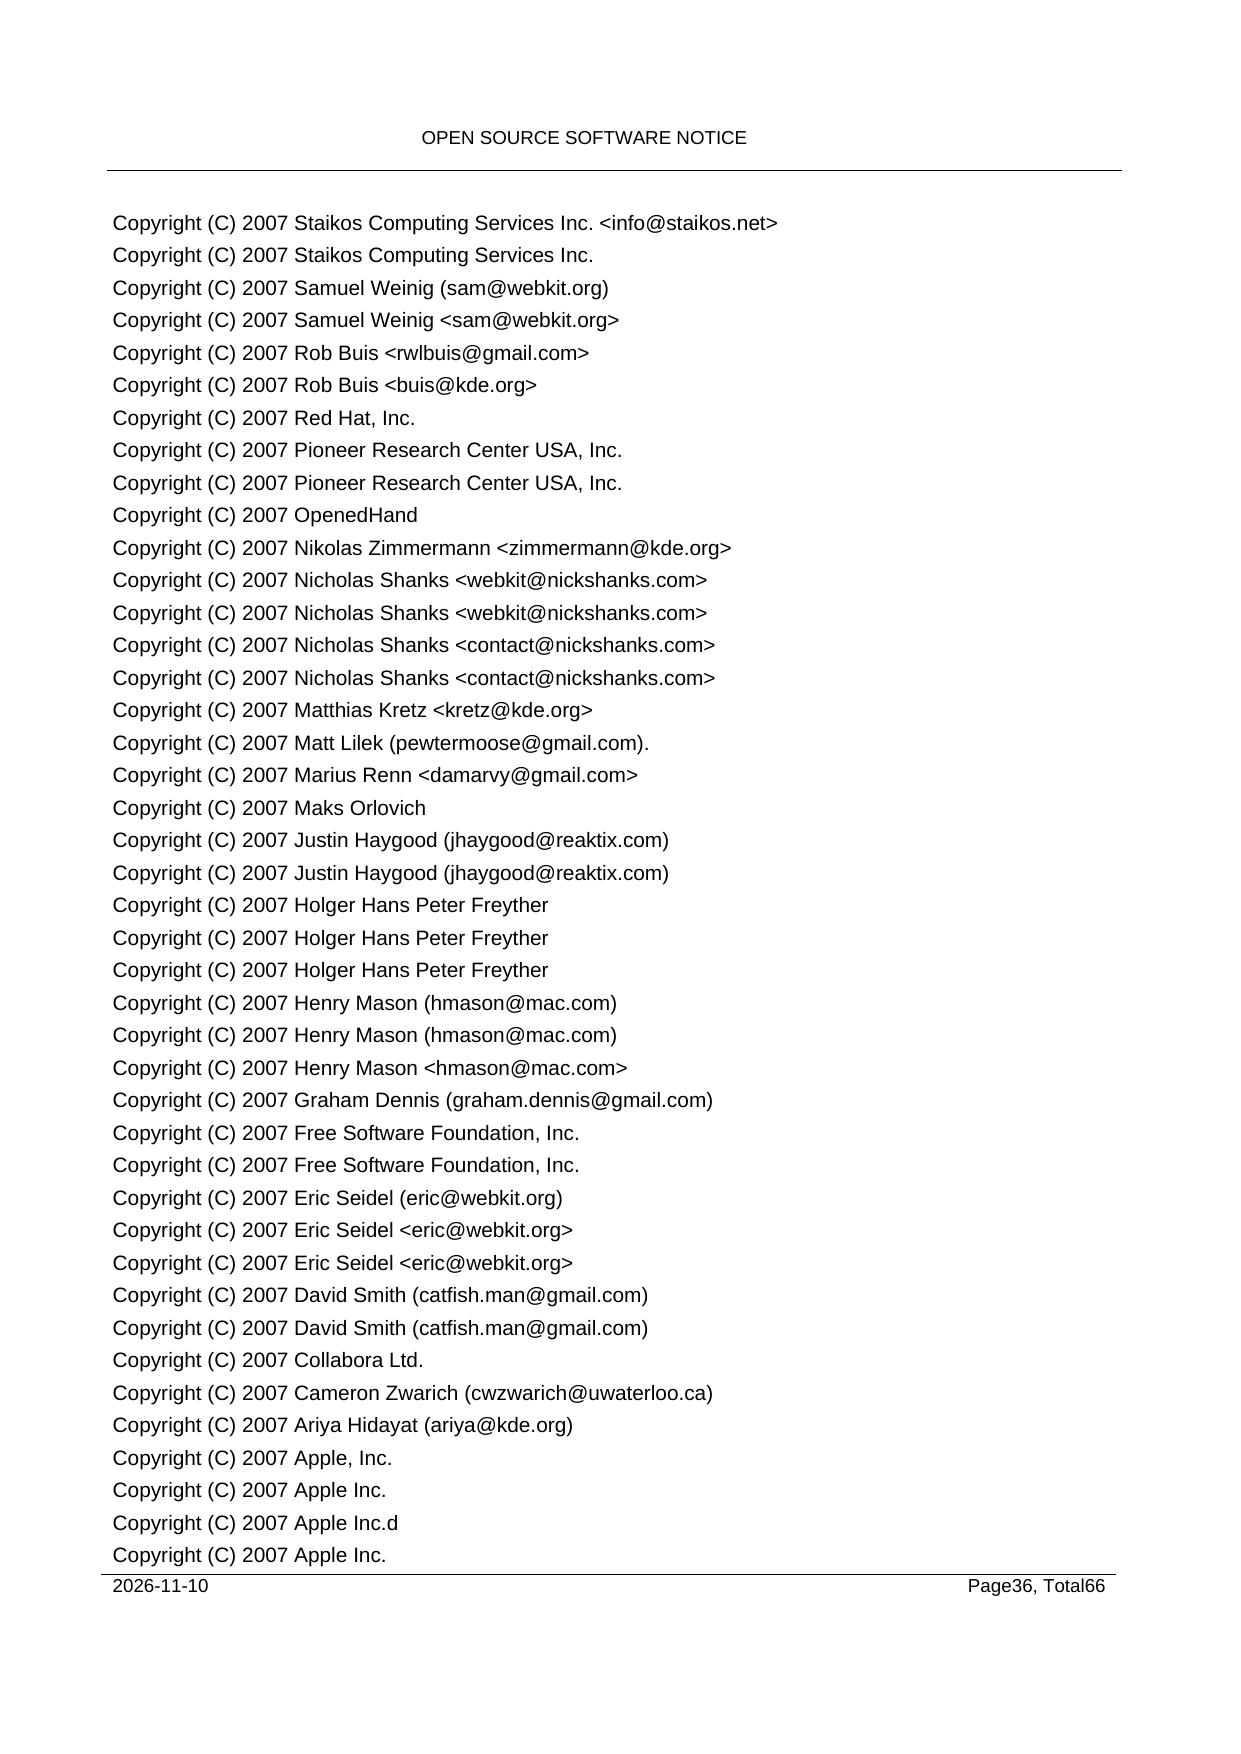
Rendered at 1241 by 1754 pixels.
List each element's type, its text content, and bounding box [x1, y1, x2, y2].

text Copyright (C) 2007 Nicholas Shanks <contact@nickshanks.com> [112, 661, 1128, 694]
text Copyright (C) 2007 OpenedHand [112, 499, 1128, 531]
text Copyright (C) 2007 Holger Hans Peter Freyther [112, 954, 1128, 986]
text Copyright (C) 2007 Nicholas Shanks <contact@nickshanks.com> [112, 629, 1128, 661]
text Copyright (C) 2007 Nicholas Shanks <webkit@nickshanks.com> [112, 596, 1128, 629]
text Copyright (C) 2007 Graham Dennis (graham.dennis@gmail.com) [112, 1084, 1128, 1116]
text Copyright (C) 2007 Matt Lilek (pewtermoose@gmail.com). [112, 726, 1128, 759]
text Copyright (C) 2007 Ariya Hidayat (ariya@kde.org) [112, 1409, 1128, 1441]
text Copyright (C) 2007 David Smith (catfish.man@gmail.com) [112, 1311, 1128, 1344]
text Copyright (C) 2007 Cameron Zwarich (cwzwarich@uwaterloo.ca) [112, 1376, 1128, 1409]
text Copyright (C) 2007 Apple Inc.d [112, 1506, 1128, 1539]
text Copyright (C) 2007 Pioneer Research Center USA, Inc. [112, 466, 1128, 499]
text Copyright (C) 2007 Henry Mason (hmason@mac.com) [112, 1019, 1128, 1051]
text Copyright (C) 2007 Eric Seidel (eric@webkit.org) [112, 1181, 1128, 1214]
text Copyright (C) 2007 Red Hat, Inc. [112, 401, 1128, 434]
text Copyright (C) 2007 Free Software Foundation, Inc. [112, 1149, 1128, 1181]
text Copyright (C) 2007 Samuel Weinig <sam@webkit.org> [112, 304, 1128, 336]
text Copyright (C) 2007 Justin Haygood (jhaygood@reaktix.com) [112, 824, 1128, 856]
text Copyright (C) 2007 Pioneer Research Center USA, Inc. [112, 434, 1128, 466]
text Copyright (C) 2007 Rob Buis <rwlbuis@gmail.com> [112, 336, 1128, 369]
text Copyright (C) 2007 Samuel Weinig (sam@webkit.org) [112, 271, 1128, 304]
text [112, 239, 1128, 271]
text Copyright (C) 2007 Eric Seidel <eric@webkit.org> [112, 1246, 1128, 1279]
text Copyright (C) 2007 Apple, Inc. [112, 1441, 1128, 1474]
text Copyright (C) 2007 Matthias Kretz <kretz@kde.org> [112, 694, 1128, 726]
text Copyright (C) 2007 Collabora Ltd. [112, 1344, 1128, 1376]
text Copyright (C) 2007 Apple Inc. [112, 1539, 1128, 1571]
text Copyright (C) 2007 Henry Mason <hmason@mac.com> [112, 1051, 1128, 1084]
text Copyright (C) 2007 Free Software Foundation, Inc. [112, 1116, 1128, 1149]
text Copyright (C) 2007 Rob Buis <buis@kde.org> [112, 369, 1128, 401]
text Copyright (C) 2007 Justin Haygood (jhaygood@reaktix.com) [112, 856, 1128, 889]
text Copyright (C) 2007 Maks Orlovich [112, 791, 1128, 824]
text Copyright (C) 2007 Apple Inc. [112, 1474, 1128, 1506]
text Copyright (C) 2007 David Smith (catfish.man@gmail.com) [112, 1279, 1128, 1311]
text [112, 206, 1128, 239]
text Copyright (C) 2007 Holger Hans Peter Freyther [112, 921, 1128, 954]
text Copyright (C) 2007 Henry Mason (hmason@mac.com) [112, 986, 1128, 1019]
text Copyright (C) 2007 Nicholas Shanks <webkit@nickshanks.com> [112, 564, 1128, 596]
text Copyright (C) 2007 Eric Seidel <eric@webkit.org> [112, 1214, 1128, 1246]
text Copyright (C) 2007 Holger Hans Peter Freyther [112, 889, 1128, 921]
text Copyright (C) 2007 Nikolas Zimmermann <zimmermann@kde.org> [112, 531, 1128, 564]
text Copyright (C) 2007 Marius Renn <damarvy@gmail.com> [112, 759, 1128, 791]
